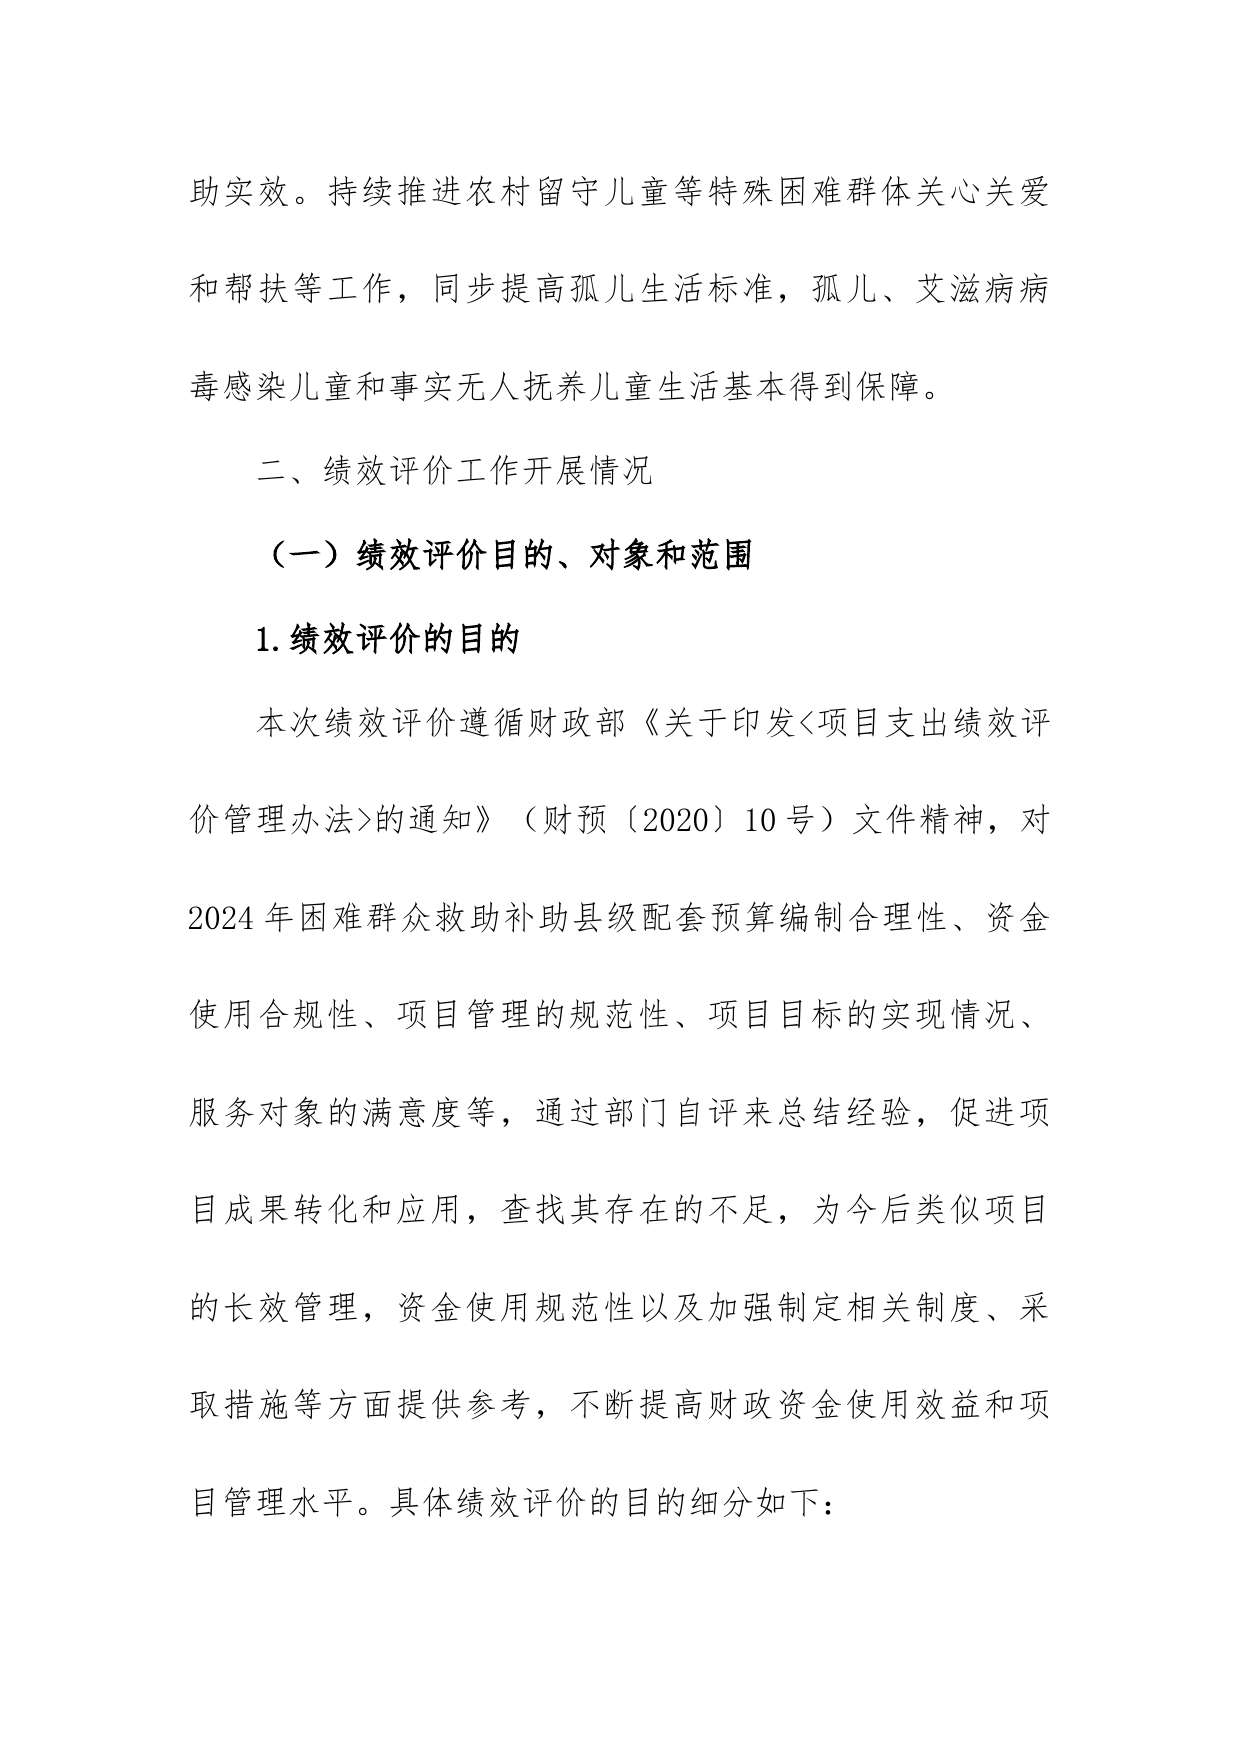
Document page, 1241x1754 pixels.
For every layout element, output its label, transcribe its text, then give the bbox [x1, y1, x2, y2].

subtitle （一）绩效评价目的、对象和范围 [187, 519, 1053, 584]
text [187, 157, 1053, 417]
subtitle 二、绩效评价工作开展情况 [187, 436, 1053, 501]
text 1.绩效评价的目的 [187, 603, 1053, 668]
text 本次绩效评价遵循财政部《关于印发<项目支出绩效评价管理办法>的通知》（财预〔2020〕10号）文件精神，对2024年困难群众救助补助县级配套预算编制合理性、资金使用合规性、项目管理的规范性、项目目标的实现情况、服务对象的满意度等，通过部门自评来总结经验，促进项目成果转化和应用，查找其存在的不足，为今后类似项目的长效管理，资金使用规范性以及加强制定相关制度、采取措施等方面提供参考，不断提高财政资金使用效益和项目管理水平。具体绩效评价的目的细分如下： [187, 687, 1053, 1532]
